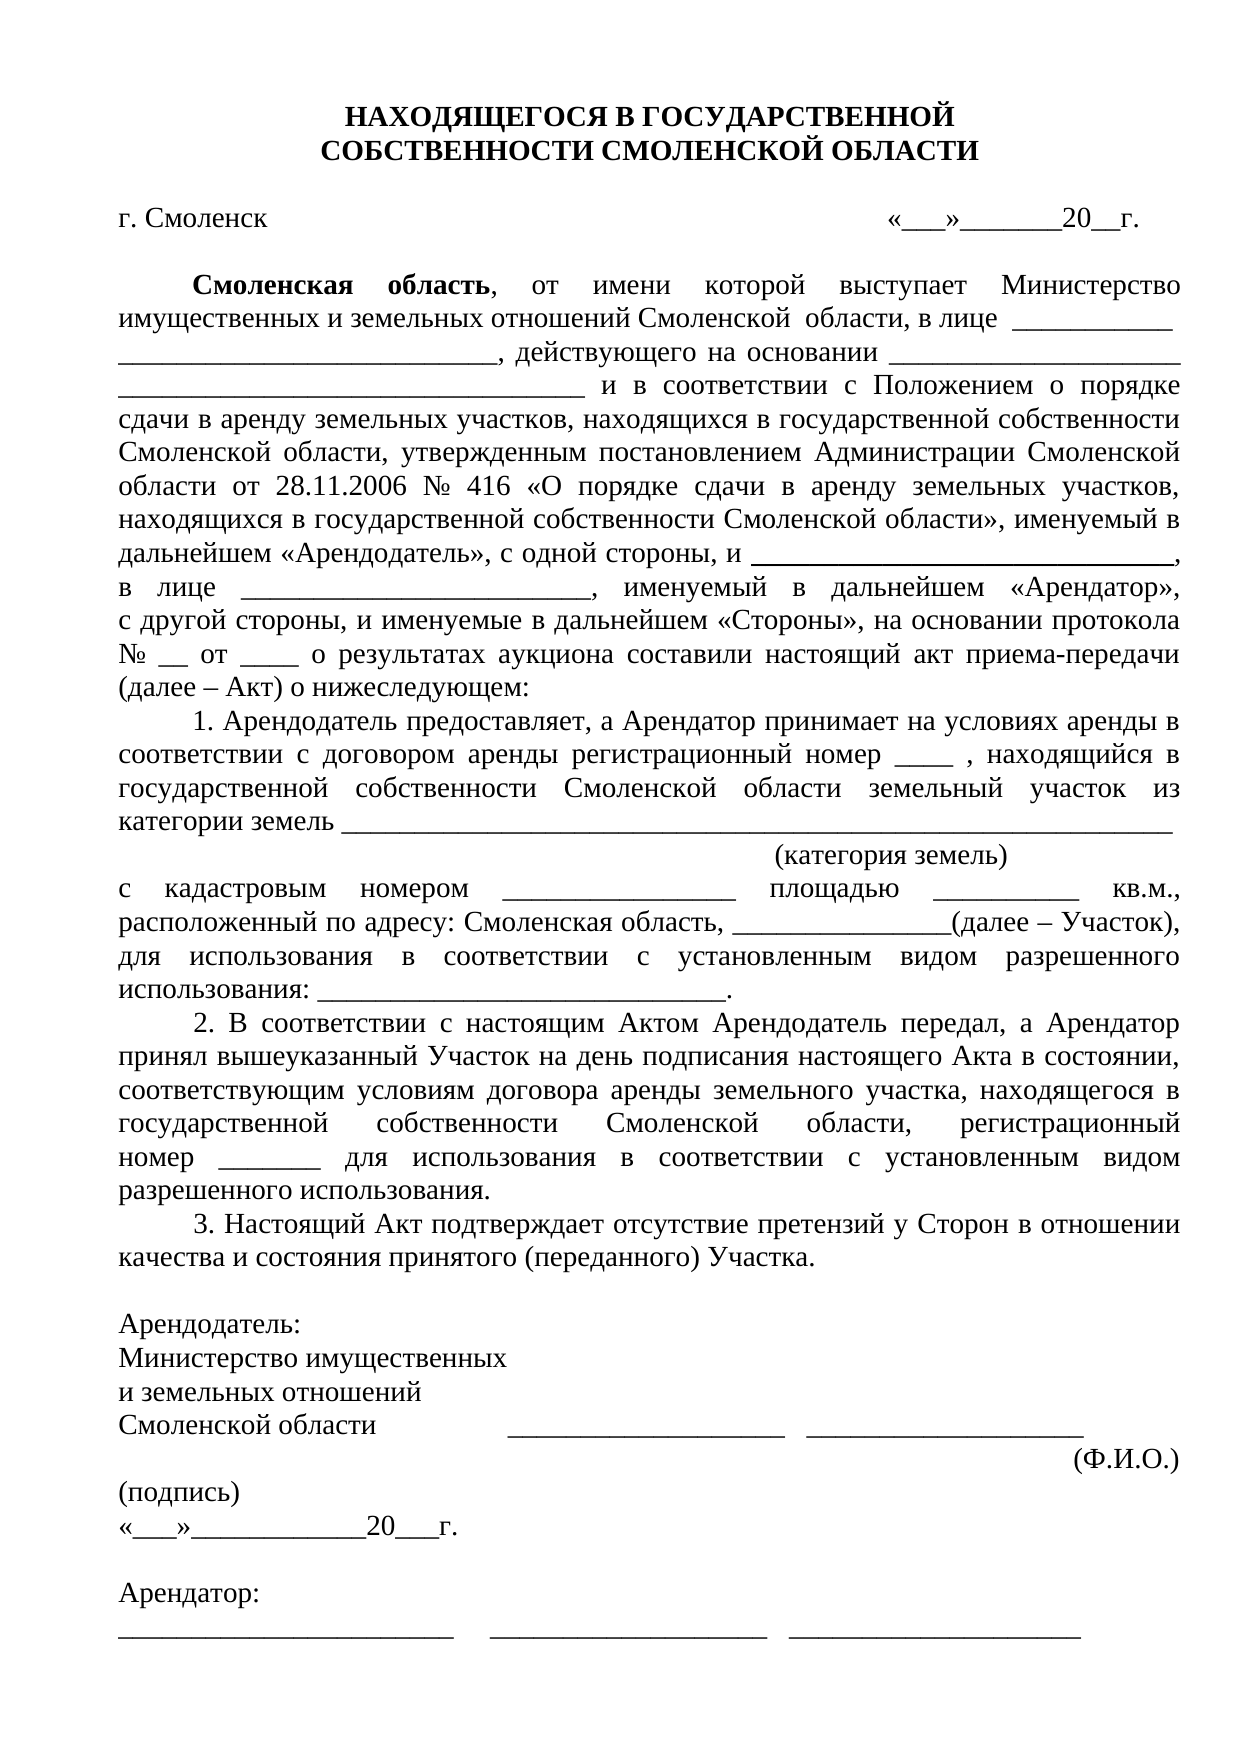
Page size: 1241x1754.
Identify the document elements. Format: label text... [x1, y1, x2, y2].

text с кадастровым номером ________________ площадью __________ кв.м., расположенный по адресу: Смоленская область, _______________(далее – Участок), для использования в соответствии с установленным видом разрешенного использования: ____________________________. [118, 871, 1181, 1005]
text «___»____________20___г. [118, 1508, 1181, 1541]
text 1. Арендодатель предоставляет, а Арендатор принимает на условиях аренды в соответствии с договором аренды регистрационный номер ____ , находящийся в государственной собственности Смоленской области земельный участок из категории земель _________________________________________________________ [118, 703, 1181, 837]
text 2. В соответствии с настоящим Актом Арендодатель передал, а Арендатор принял вышеуказанный Участок на день подписания настоящего Акта в состоянии, соответствующим условиям договора аренды земельного участка, находящегося в государственной собственности Смоленской области, регистрационный номер _______ для использования в соответствии с установленным видом разрешенного использования. [118, 1005, 1181, 1206]
text _______________________ ___________________ ____________________ [118, 1608, 1181, 1642]
text 3. Настоящий Акт подтверждает отсутствие претензий у Сторон в отношении качества и состояния принятого (переданного) Участка. [118, 1206, 1181, 1273]
text Смоленской области ___________________ ___________________ [118, 1407, 1181, 1441]
text Министерство имущественных [118, 1340, 1181, 1374]
text Смоленская область, от имени которой выступает Министерство имущественных и земельных отношений Смоленской области, в лице ___________ [118, 267, 1181, 334]
text __________________________, действующего на основании ____________________ ________________________________ и в соответствии с Положением о порядке сдачи в аренду земельных участков, находящихся в государственной собственности Смоленской области, утвержденным постановлением Администрации Смоленской области от 28.11.2006 № 416 «О порядке сдачи в аренду земельных участков, находящихся в государственной собственности Смоленской области», именуемый в дальнейшем «Арендодатель», с одной стороны, и _____________________________, в лице ________________________, именуемый в дальнейшем «Арендатор», с другой стороны, и именуемые в дальнейшем «Стороны», на основании протокола № __ от ____ о результатах аукциона составили настоящий акт приема-передачи (далее – Акт) о нижеследующем: [118, 334, 1181, 703]
text г. Смоленск «___»_______20__г. [118, 200, 1181, 233]
text Арендатор: [118, 1575, 1181, 1608]
text НАХОДЯЩЕГОСЯ В ГОСУДАРСТВЕННОЙ [118, 99, 1181, 133]
text СОБСТВЕННОСТИ СМОЛЕНСКОЙ ОБЛАСТИ [118, 133, 1181, 166]
text и земельных отношений [118, 1374, 1181, 1407]
text Арендодатель: [118, 1307, 1181, 1340]
text (категория земель) [118, 837, 1181, 871]
text (Ф.И.О.) (подпись) [118, 1441, 1181, 1508]
